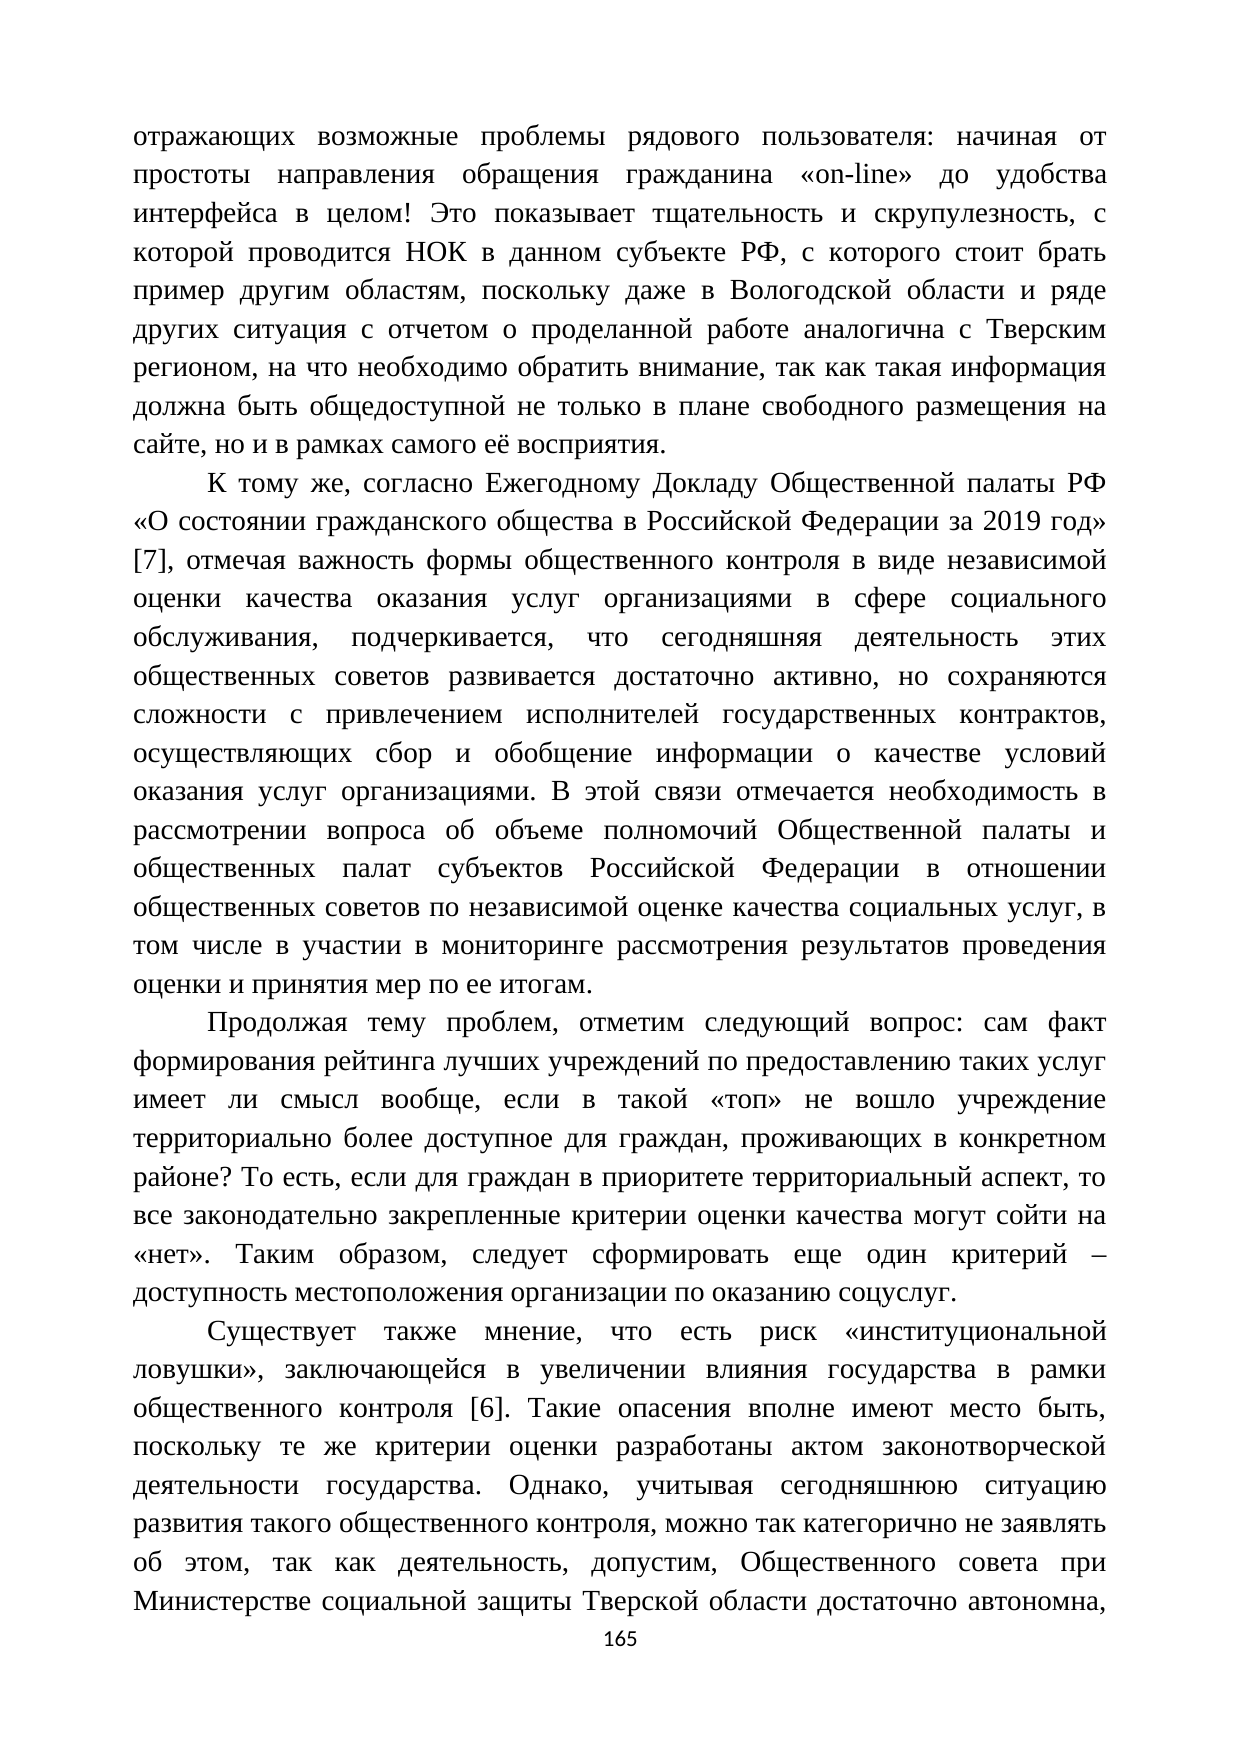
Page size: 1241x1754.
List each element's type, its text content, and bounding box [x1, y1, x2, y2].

text Продолжая тему проблем, отметим следующий вопрос: сам факт формирования рейтинга лучших учреждений по предоставлению таких услуг имеет ли смысл вообще, если в такой «топ» не вошло учреждение территориально более доступное для граждан, проживающих в конкретном районе? То есть, если для граждан в приоритете территориальный аспект, то все законодательно закрепленные критерии оценки качества могут сойти на «нет». Таким образом, следует сформировать еще один критерий – доступность местоположения организации по оказанию соцуслуг. [133, 1004, 1107, 1308]
text К тому же, согласно Ежегодному Докладу Общественной палаты РФ «О состоянии гражданского общества в Российской Федерации за 2019 год» [7], отмечая важность формы общественного контроля в виде независимой оценки качества оказания услуг организациями в сфере социального обслуживания, подчеркивается, что сегодняшняя деятельность этих общественных советов развивается достаточно активно, но сохраняются сложности с привлечением исполнителей государственных контрактов, осуществляющих сбор и обобщение информации о качестве условий оказания услуг организациями. В этой связи отмечается необходимость в рассмотрении вопроса об объеме полномочий Общественной палаты и общественных палат субъектов Российской Федерации в отношении общественных советов по независимой оценке качества социальных услуг, в том числе в участии в мониторинге рассмотрения результатов проведения оценки и принятия мер по ее итогам. [133, 465, 1107, 999]
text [133, 118, 1107, 460]
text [133, 1313, 1107, 1616]
